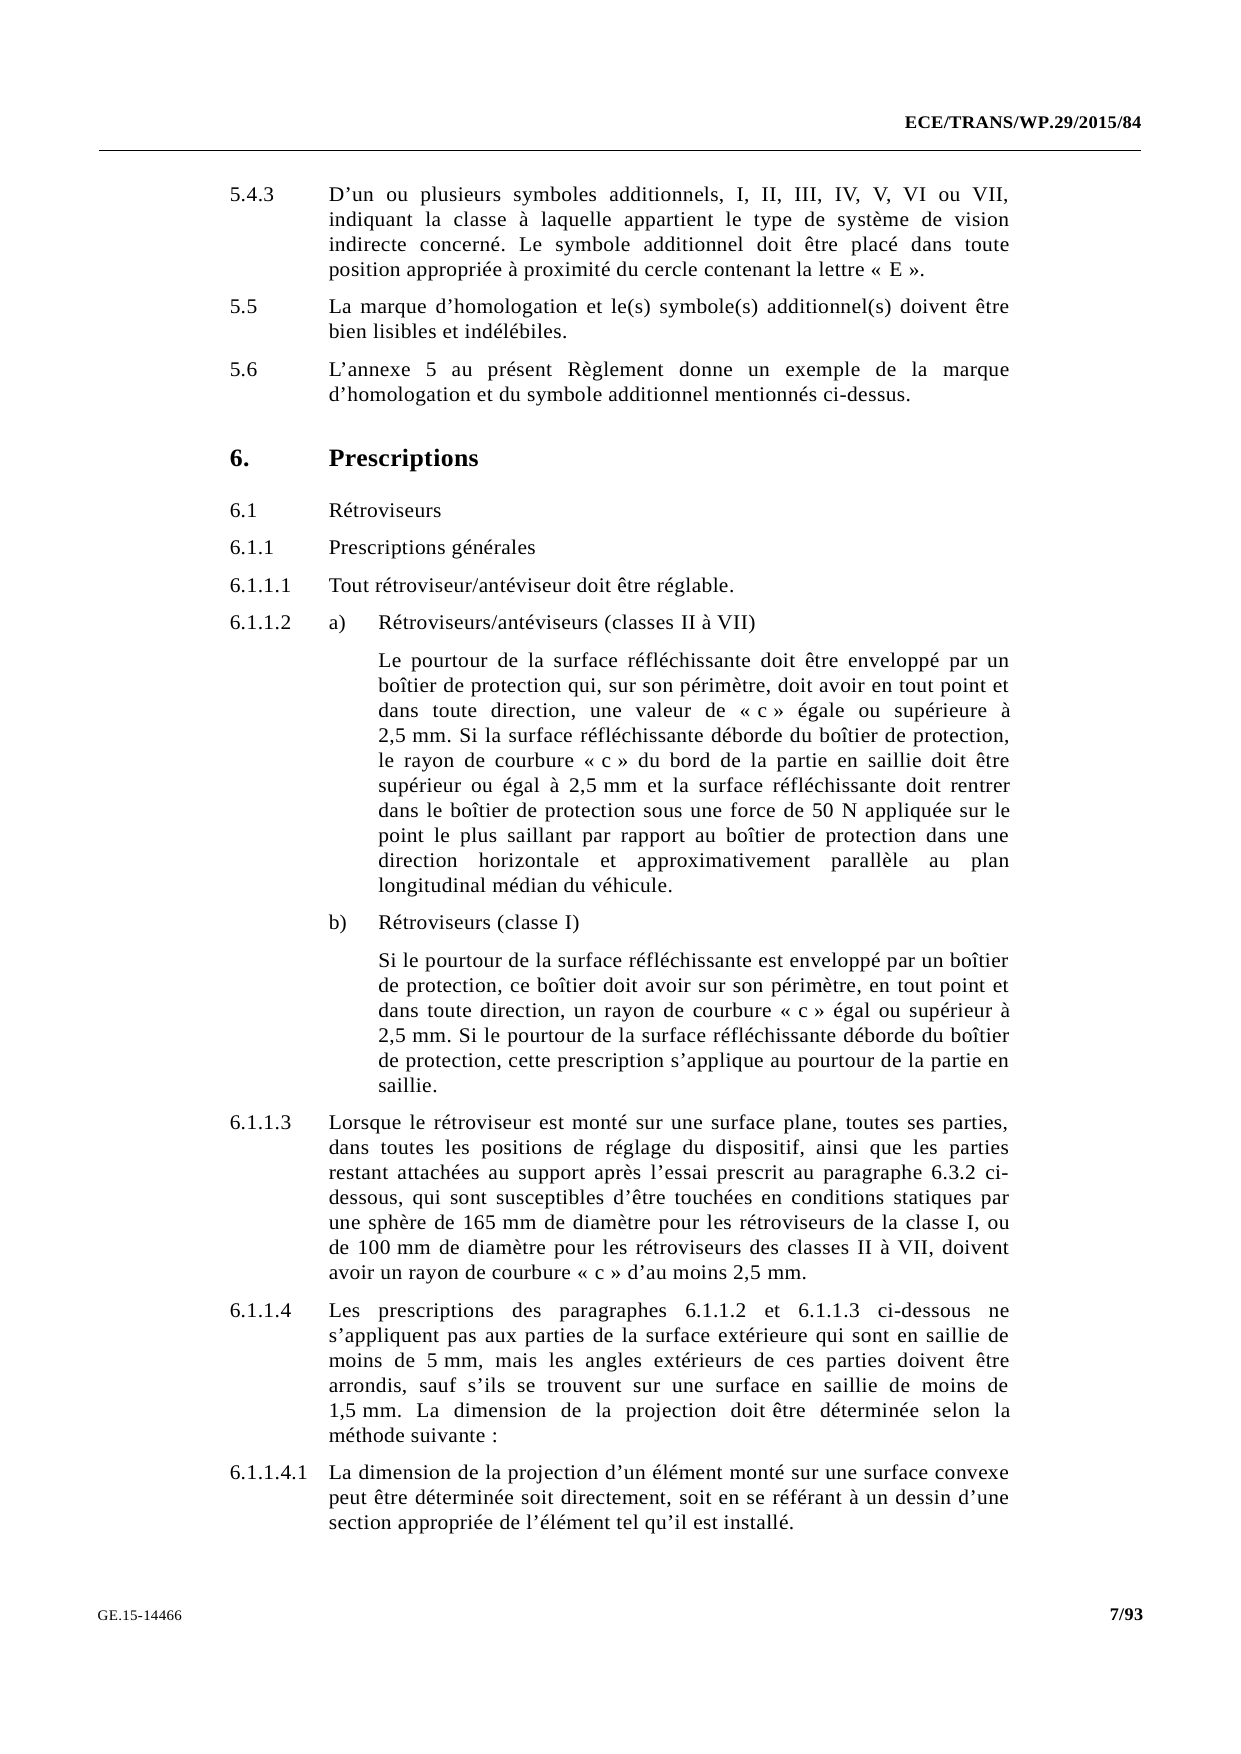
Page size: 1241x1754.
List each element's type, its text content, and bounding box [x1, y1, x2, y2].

text Si le pourtour de la surface réfléchissante est enveloppé par un boîtier de protection, ce boîtier doit avoir sur son périmètre, en tout point et dans toute direction, un rayon de courbure « c » égal ou supérieur à 2,5 mm. Si le pourtour de la surface réfléchissante déborde du boîtier de protection, cette prescription s’applique au pourtour de la partie en saillie. [229, 947, 1011, 1097]
text 6.1.1.2 a) Rétroviseurs/antéviseurs (classes II à VII) [229, 609, 1011, 634]
text 6.1.1.4.1 La dimension de la projection d’un élément monté sur une surface convexe peut être déterminée soit directement, soit en se référant à un dessin d’une section appropriée de l’élément tel qu’il est installé. [229, 1459, 1011, 1534]
text 6.1.1.1 Tout rétroviseur/antéviseur doit être réglable. [229, 572, 1011, 597]
text b) Rétroviseurs (classe I) [229, 909, 1011, 934]
text 6.1.1.3 Lorsque le rétroviseur est monté sur une surface plane, toutes ses parties, dans toutes les positions de réglage du dispositif, ainsi que les parties restant attachées au support après l’essai prescrit au paragraphe 6.3.2 ci-dessous, qui sont susceptibles d’être touchées en conditions statiques par une sphère de 165 mm de diamètre pour les rétroviseurs de la classe I, ou de 100 mm de diamètre pour les rétroviseurs des classes II à VII, doivent avoir un rayon de courbure « c » d’au moins 2,5 mm. [229, 1109, 1011, 1284]
text 5.5 La marque d’homologation et le(s) symbole(s) additionnel(s) doivent être bien lisibles et indélébiles. [229, 294, 1011, 344]
text 6.1 Rétroviseurs [229, 497, 1011, 522]
text 5.4.3 D’un ou plusieurs symboles additionnels, I, II, III, IV, V, VI ou VII, indiquant la classe à laquelle appartient le type de système de vision indirecte concerné. Le symbole additionnel doit être placé dans toute position appropriée à proximité du cercle contenant la lettre « E ». [229, 181, 1011, 281]
text 6.1.1 Prescriptions générales [229, 534, 1011, 559]
text 6.1.1.4 Les prescriptions des paragraphes 6.1.1.2 et 6.1.1.3 ci-dessous ne s’appliquent pas aux parties de la surface extérieure qui sont en saillie de moins de 5 mm, mais les angles extérieurs de ces parties doivent être arrondis, sauf s’ils se trouvent sur une surface en saillie de moins de 1,5 mm. La dimension de la projection doit être déterminée selon la méthode suivante : [229, 1297, 1011, 1447]
text 5.6 L’annexe 5 au présent Règlement donne un exemple de la marque d’homologation et du symbole additionnel mentionnés ci-dessus. [229, 356, 1011, 406]
text Le pourtour de la surface réfléchissante doit être enveloppé par un boîtier de protection qui, sur son périmètre, doit avoir en tout point et dans toute direction, une valeur de « c » égale ou supérieure à 2,5 mm. Si la surface réfléchissante déborde du boîtier de protection, le rayon de courbure « c » du bord de la partie en saillie doit être supérieur ou égal à 2,5 mm et la surface réfléchissante doit rentrer dans le boîtier de protection sous une force de 50 N appliquée sur le point le plus saillant par rapport au boîtier de protection dans une direction horizontale et approximativement parallèle au plan longitudinal médian du véhicule. [229, 647, 1011, 897]
text 6. Prescriptions [97, 444, 1011, 472]
